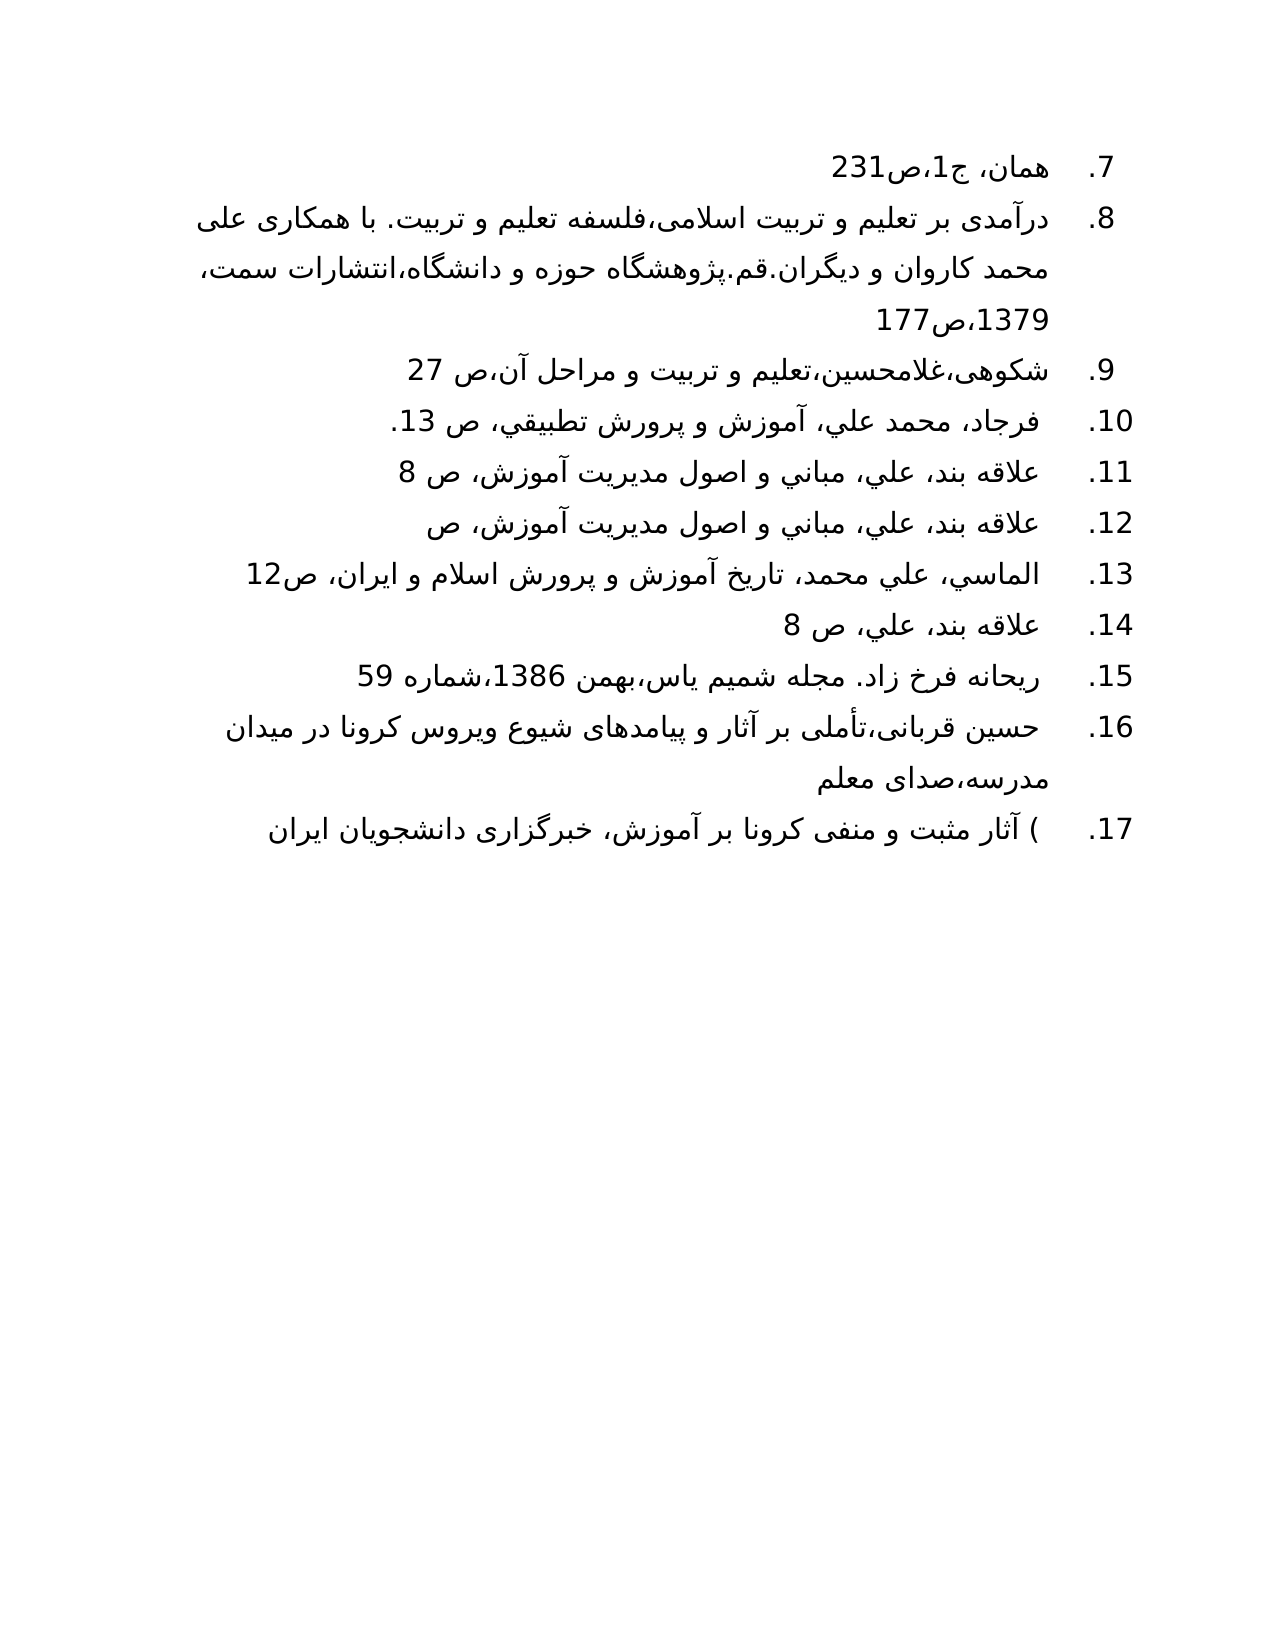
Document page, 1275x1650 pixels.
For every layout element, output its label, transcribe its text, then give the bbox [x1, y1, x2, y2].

list شکوهی،غلامحسین،تعلیم و تربیت و مراحل آن،ص 27 [150, 354, 1087, 388]
list علاقه بند، علي، مباني و اصول مديريت آموزش، ص 8 [150, 456, 1087, 489]
list فرجاد، محمد علي، آموزش و پرورش تطبيقي، ص 13. [150, 405, 1087, 439]
list حسین قربانی،تأملی بر آثار و پیامدهای شیوع ویروس کرونا در میدان مدرسه،صدای معلم [150, 710, 1087, 795]
list درآمدی بر تعلیم و تربیت اسلامی،فلسفه تعلیم و تربیت. با همکاری علی محمد کاروان و دیگران.قم.پژوهشگاه حوزه و دانشگاه،انتشارات سمت،1379،ص177 [150, 201, 1087, 337]
list علاقه بند، علي، ص 8 [150, 608, 1087, 642]
list ریحانه فرخ زاد. مجله شمیم یاس،بهمن 1386،شماره 59 [150, 659, 1087, 693]
list ) آثار مثبت و منفی کرونا بر آموزش، خبرگزاری دانشجویان ایران [150, 812, 1087, 846]
list الماسي، علي محمد، تاريخ آموزش و پرورش اسلام و ايران، ص12 [150, 557, 1087, 591]
list همان، ج1،ص231 [150, 150, 1087, 184]
list علاقه بند، علي، مباني و اصول مديريت آموزش، ص [150, 507, 1087, 541]
